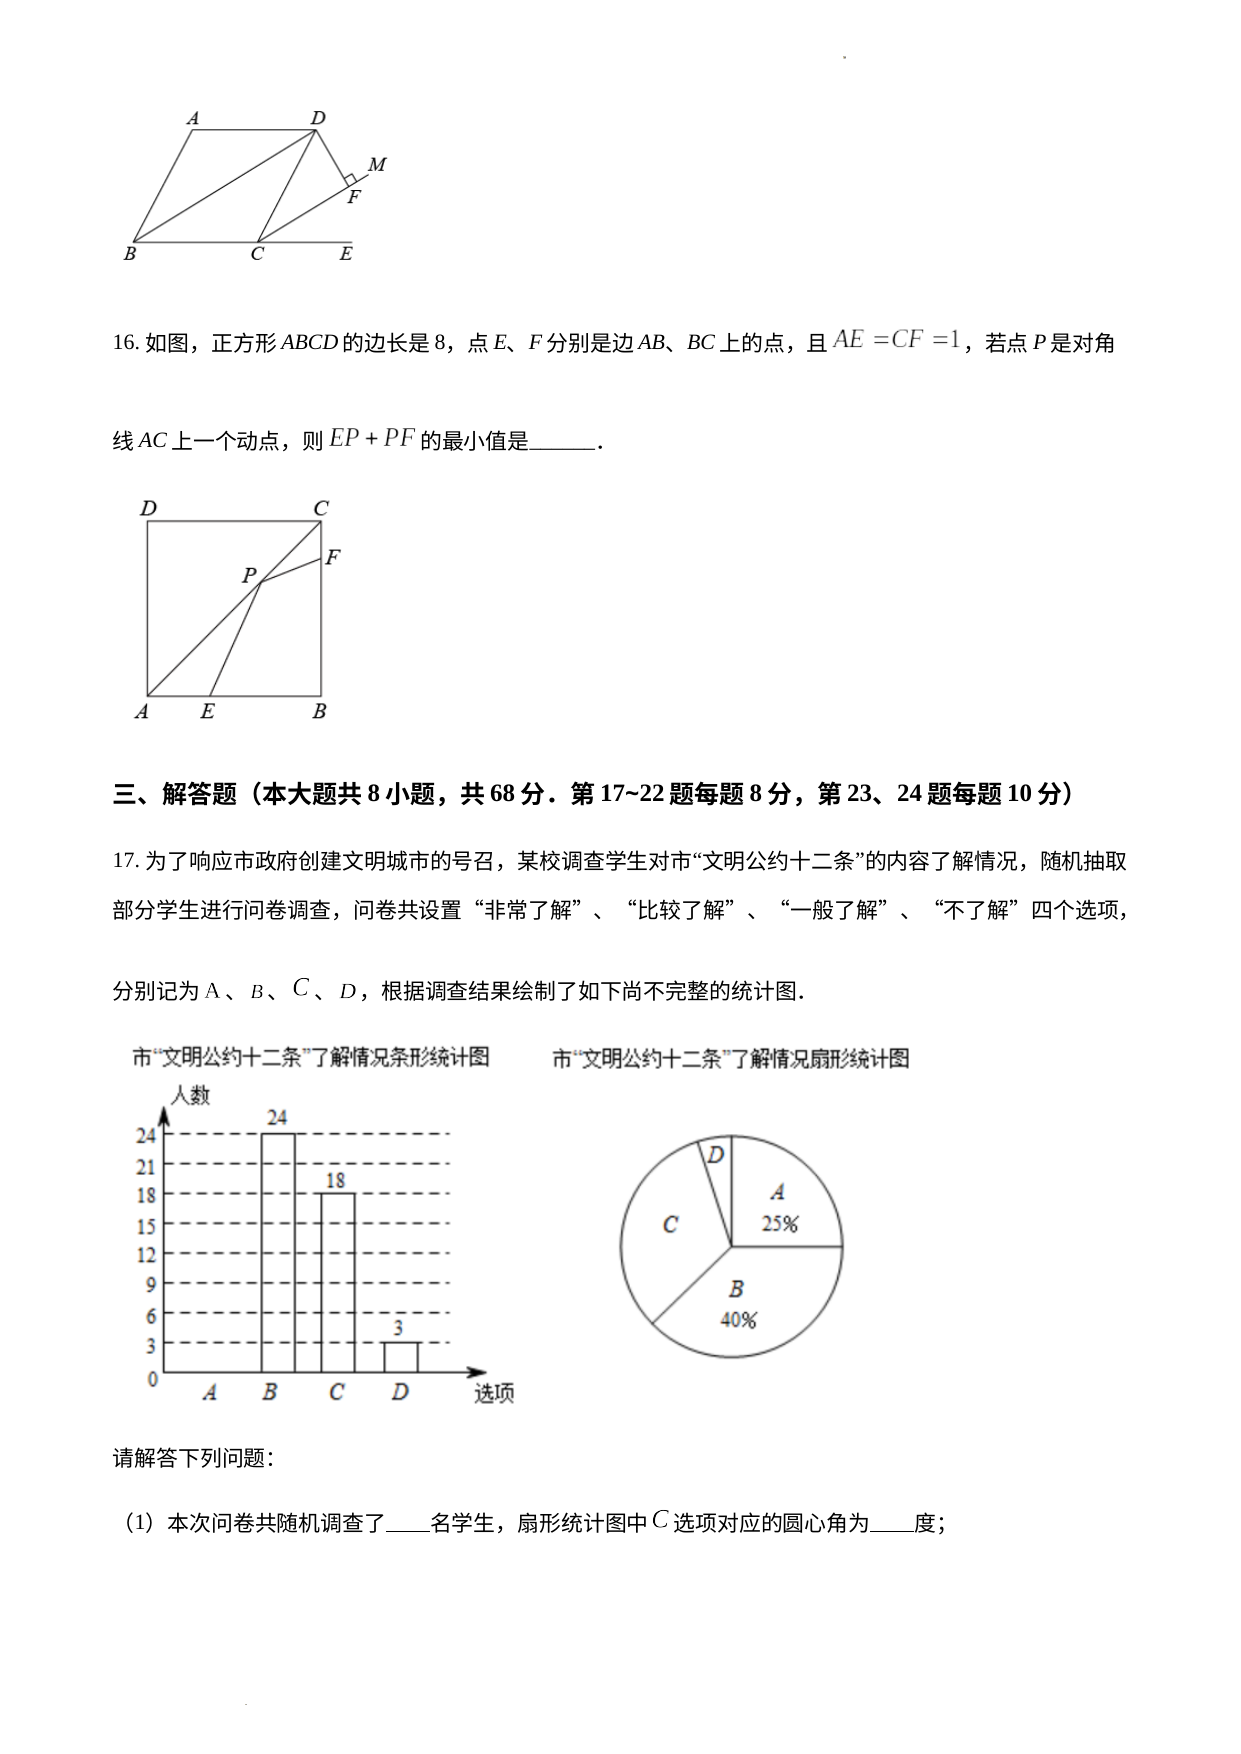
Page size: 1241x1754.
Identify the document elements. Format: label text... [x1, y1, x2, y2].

picture [112, 101, 400, 273]
picture [112, 487, 360, 732]
text （1）本次问卷共随机调查了 名学生，扇形统计图中选项对应的圆心角为 度； [112, 1489, 1128, 1554]
text 17. 为了响应市政府创建文明城市的号召，某校调查学生对市“文明公约十二条”的内容了解情况，随机抽取部分学生进行问卷调查，问卷共设置“非常了解”、“比较了解”、“一般了解”、“不了解”四个选项，分别记为、、、，根据调查结果绘制了如下尚不完整的统计图． [112, 843, 1128, 1022]
text 请解答下列问题： [112, 1441, 1128, 1473]
text 三、解答题（本大题共8小题，共68分．第17~22题每题8分，第23、24题每题10分） [112, 760, 1128, 825]
picture [112, 1038, 951, 1407]
text 16. 如图，正方形ABCD的边长是8，点E、F分别是边AB、BC上的点，且，若点P是对角线AC上一个动点，则的最小值是______． [112, 309, 1128, 472]
